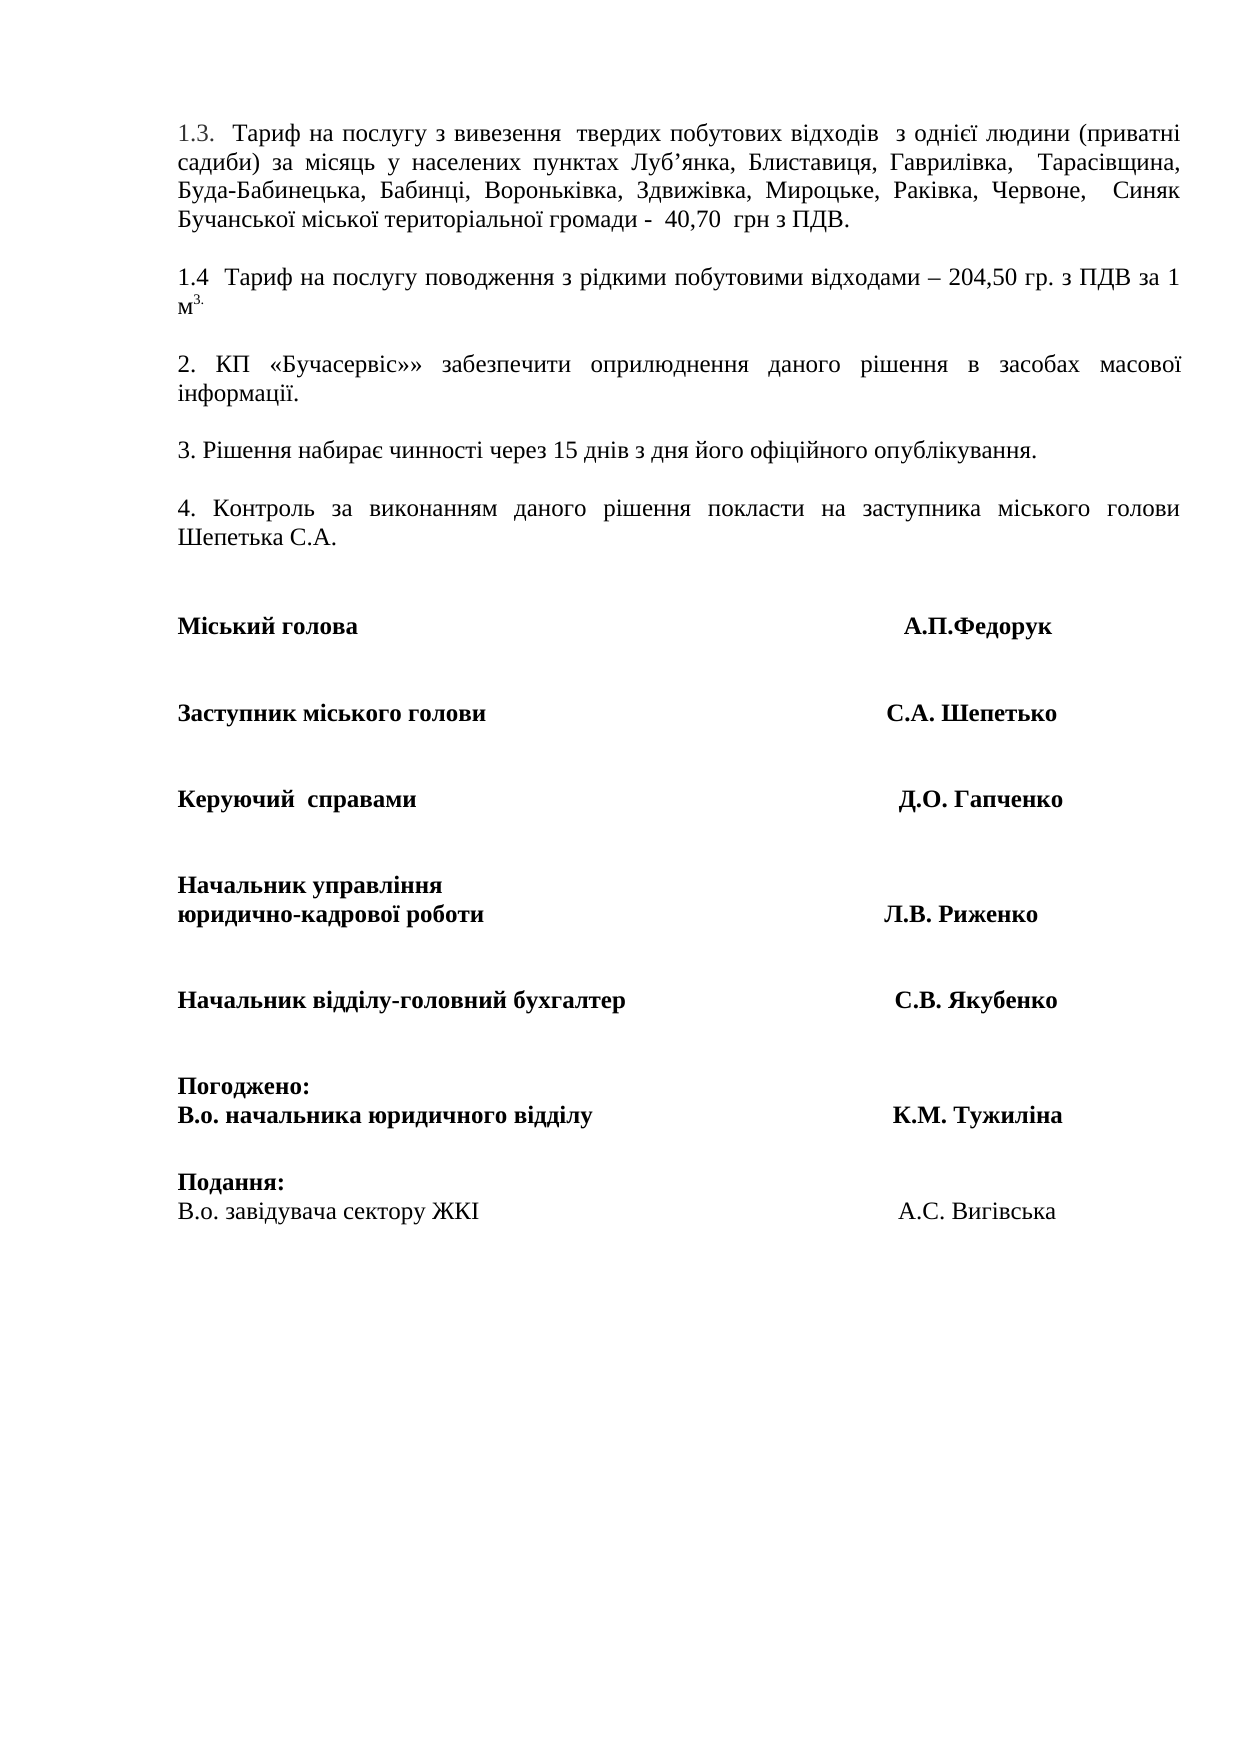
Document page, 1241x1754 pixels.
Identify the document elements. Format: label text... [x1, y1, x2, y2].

title Керуючий справами Д.О. Гапченко [177, 784, 1181, 813]
title 4. Контроль за виконанням даного рішення покласти на заступника міського голови Шепетька С.А. [177, 493, 1181, 551]
title В.о. начальника юридичного відділу К.М. Тужиліна [177, 1100, 1181, 1129]
title Погоджено: [177, 1071, 1181, 1100]
text 3. Рішення набирає чинності через 15 днів з дня його офіційного опублікування. [177, 436, 1181, 464]
subtitle Подання: [177, 1167, 1181, 1196]
text 1.3. Тариф на послугу з вивезення твердих побутових відходів з однієї людини (приватні садиби) за місяць у населених пунктах Луб’янка, Блиставиця, Гаврилівка, Тарасівщина, Буда-Бабинецька, Бабинці, Вороньківка, Здвижівка, Мироцьке, Раківка, Червоне, Синяк Бучанської міської територіальної громади - 40,70 грн з ПДВ. [177, 118, 1181, 233]
title Начальник відділу-головний бухгалтер С.В. Якубенко [177, 985, 1181, 1014]
title Міський голова А.П.Федорук [177, 611, 1181, 640]
title Начальник управління [177, 870, 1181, 899]
text 2. КП «Бучасервіс»» забезпечити оприлюднення даного рішення в засобах масової інформації. [177, 349, 1181, 406]
title Заступник міського голови С.А. Шепетько [177, 698, 1181, 726]
title юридично-кадрової роботи Л.В. Риженко [177, 899, 1181, 928]
text 1.4 Тариф на послугу поводження з рідкими побутовими відходами – 204,50 гр. з ПДВ за 1 м3. [177, 262, 1181, 320]
subtitle В.о. завідувача сектору ЖКІ А.С. Вигівська [177, 1196, 1181, 1225]
